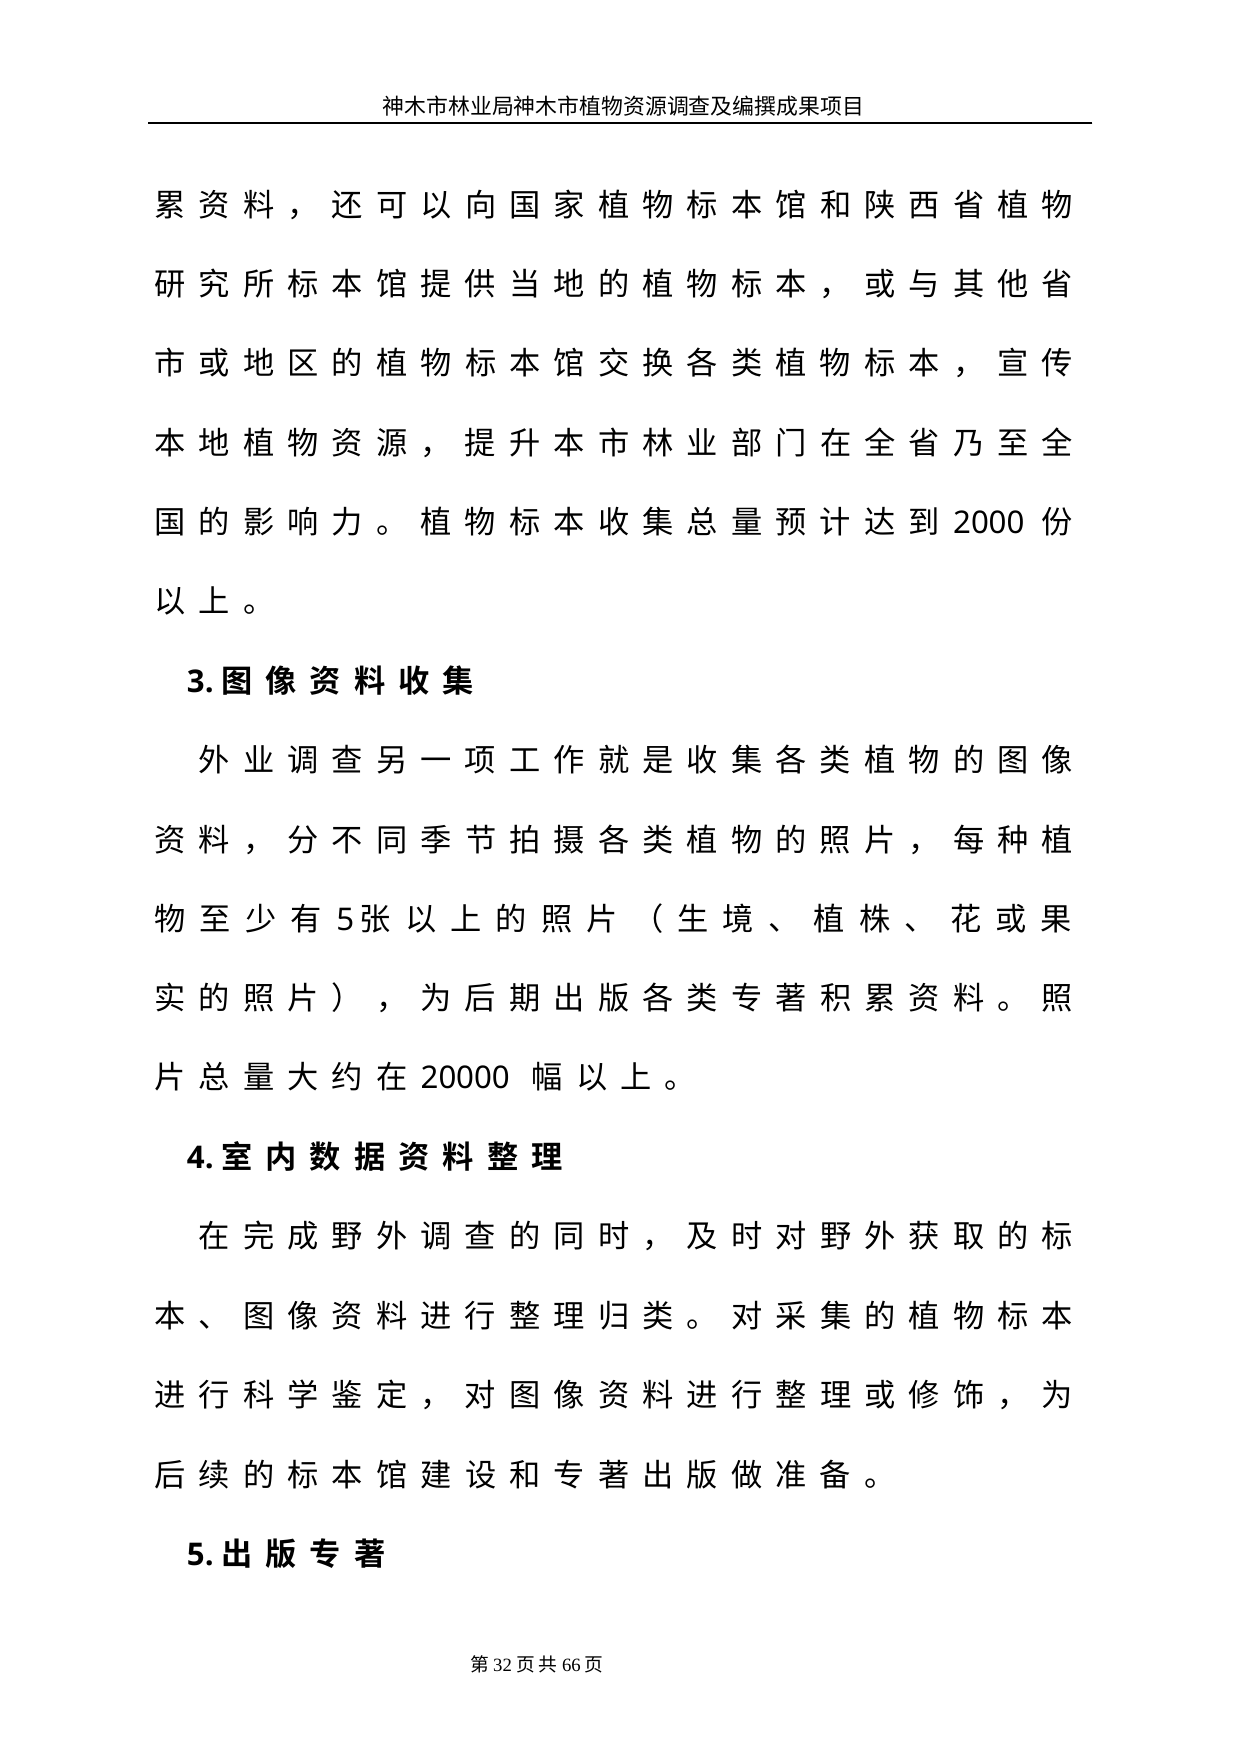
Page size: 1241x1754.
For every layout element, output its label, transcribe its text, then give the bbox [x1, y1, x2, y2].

text 3.图像资料收集 [154, 639, 1086, 718]
text 5.出版专著 [154, 1512, 1086, 1591]
text 在完成野外调查的同时，及时对野外获取的标本、图像资料进行整理归类。对采集的植物标本进行科学鉴定，对图像资料进行整理或修饰，为后续的标本馆建设和专著出版做准备。 [154, 1194, 1086, 1512]
text 外业调查另一项工作就是收集各类植物的图像资料，分不同季节拍摄各类植物的照片，每种植物至少有5张以上的照片（生境、植株、花或果实的照片），为后期出版各类专著积累资料。照片总量大约在20000幅以上。 [154, 718, 1086, 1115]
text 4.室内数据资料整理 [154, 1115, 1086, 1194]
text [154, 163, 1086, 639]
